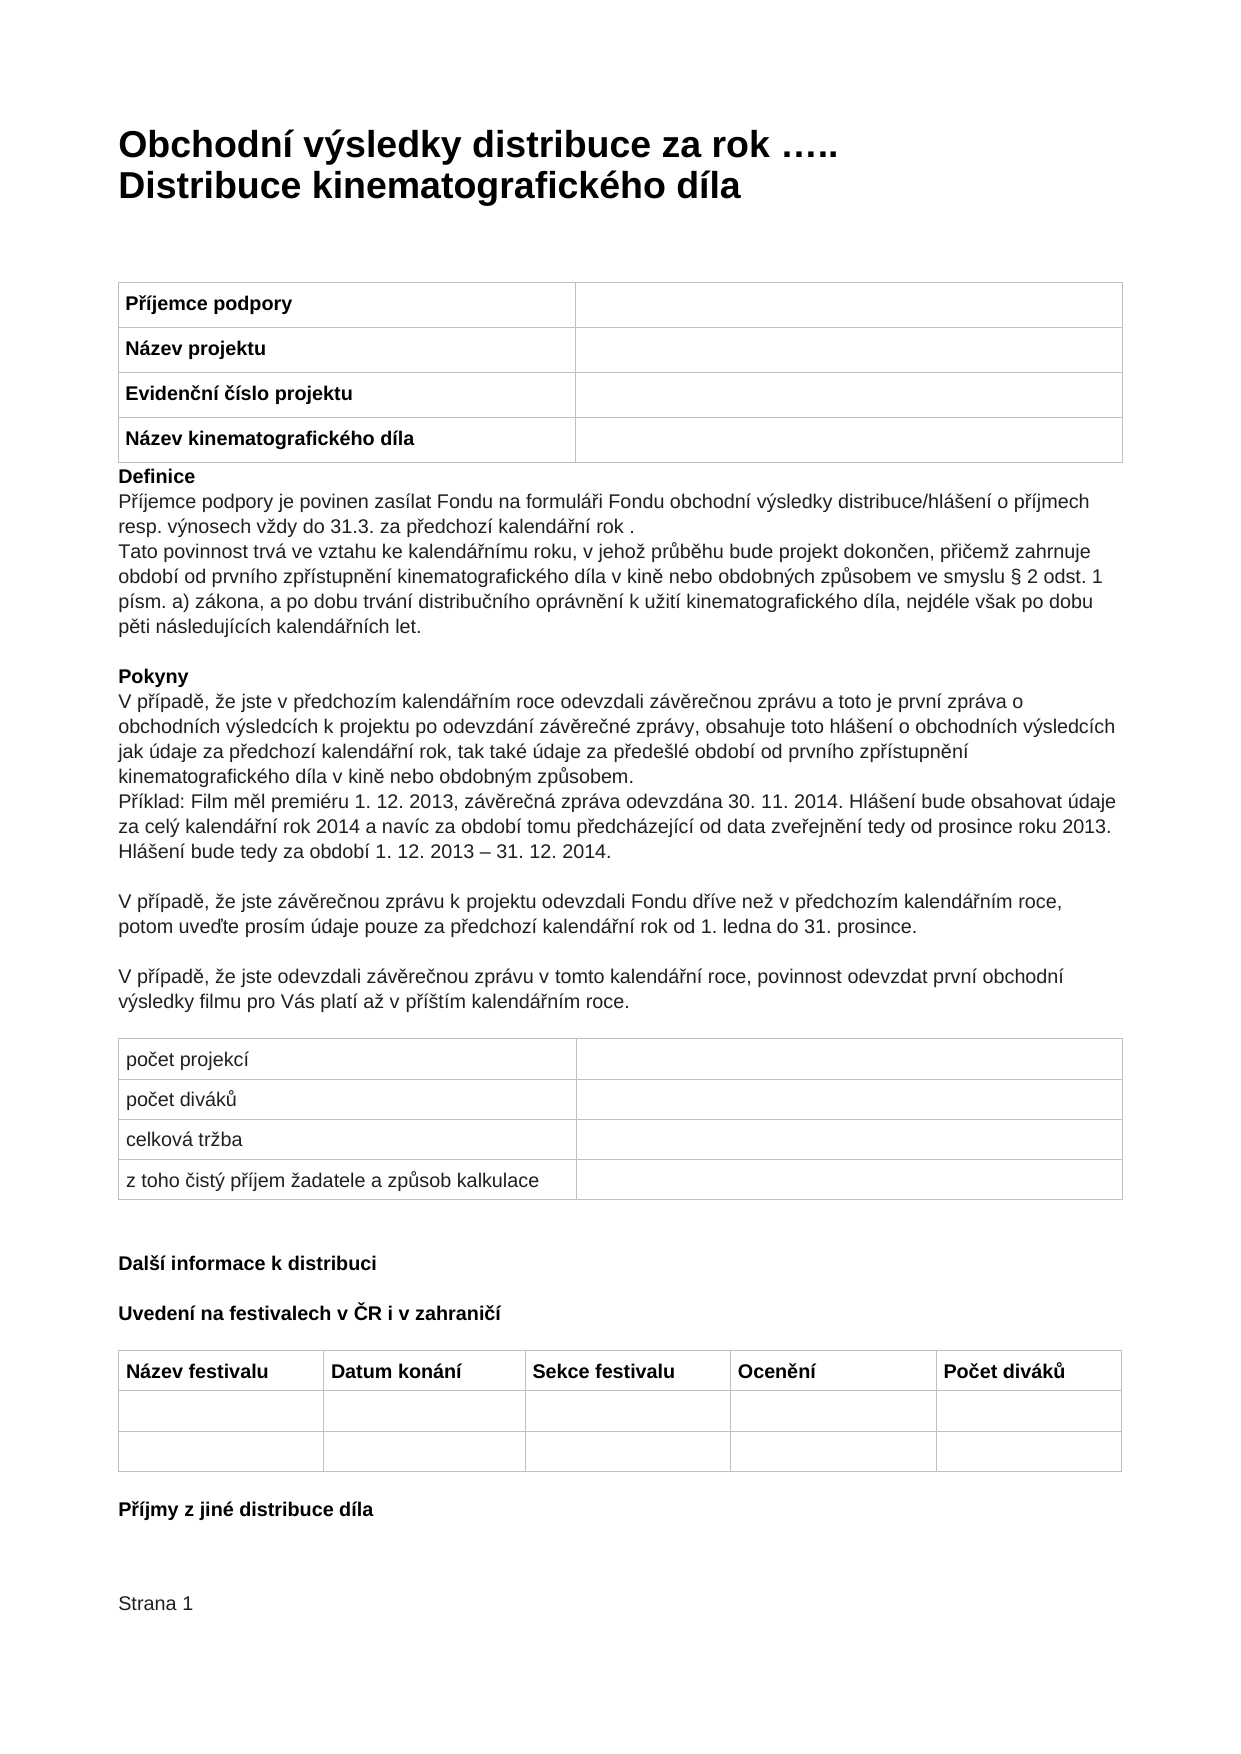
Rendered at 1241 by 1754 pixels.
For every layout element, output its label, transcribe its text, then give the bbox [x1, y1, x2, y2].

text V případě, že jste v předchozím kalendářním roce odevzdali závěrečnou zprávu a toto je první zpráva o obchodních výsledcích k projektu po odevzdání závěrečné zprávy, obsahuje toto hlášení o obchodních výsledcích jak údaje za předchozí kalendářní rok, tak také údaje za předešlé období od prvního zpřístupnění kinematografického díla v kině nebo obdobným způsobem. [118, 688, 1122, 788]
table_cell [526, 1432, 730, 1471]
table_header počet projekcí [119, 1039, 576, 1078]
subtitle Příjmy z jiné distribuce díla [118, 1497, 1122, 1522]
subtitle Obchodní výsledky distribuce za rok ….. [118, 124, 1122, 166]
table_cell Evidenční číslo projektu [119, 373, 575, 417]
table_cell [119, 1432, 323, 1471]
table_cell [937, 1432, 1121, 1471]
table_cell Název projektu [119, 328, 575, 372]
table_cell [731, 1432, 936, 1471]
table_cell z toho čistý příjem žadatele a způsob kalkulace [119, 1160, 576, 1199]
table_cell [119, 1391, 323, 1431]
table_cell celková tržba [119, 1120, 576, 1159]
table_cell [576, 373, 1122, 417]
table_header Sekce festivalu [526, 1351, 730, 1390]
table_cell [324, 1432, 525, 1471]
subtitle Pokyny [118, 663, 1122, 688]
table_cell [731, 1391, 936, 1431]
table_cell [937, 1391, 1121, 1431]
table_cell [576, 328, 1122, 372]
table_cell [577, 1120, 1122, 1159]
table_cell [324, 1391, 525, 1431]
table_header Datum konání [324, 1351, 525, 1390]
subtitle Další informace k distribuci [118, 1250, 1122, 1275]
table_header Příjemce podpory [119, 283, 575, 327]
subtitle Distribuce kinematografického díla [118, 166, 1122, 207]
text V případě, že jste závěrečnou zprávu k projektu odevzdali Fondu dříve než v předchozím kalendářním roce, potom uveďte prosím údaje pouze za předchozí kalendářní rok od 1. ledna do 31. prosince. [118, 888, 1122, 938]
table_cell [577, 1160, 1122, 1199]
subtitle Uvedení na festivalech v ČR i v zahraničí [118, 1300, 1122, 1325]
text Příjemce podpory je povinen zasílat Fondu na formuláři Fondu obchodní výsledky distribuce/hlášení o příjmech resp. výnosech vždy do 31.3. za předchozí kalendářní rok . [118, 488, 1122, 538]
table_header Ocenění [731, 1351, 936, 1390]
text Tato povinnost trvá ve vztahu ke kalendářnímu roku, v jehož průběhu bude projekt dokončen, přičemž zahrnuje období od prvního zpřístupnění kinematografického díla v kině nebo obdobných způsobem ve smyslu § 2 odst. 1 písm. a) zákona, a po dobu trvání distribučního oprávnění k užití kinematografického díla, nejdéle však po dobu pěti následujících kalendářních let. [118, 538, 1122, 638]
text V případě, že jste odevzdali závěrečnou zprávu v tomto kalendářní roce, povinnost odevzdat první obchodní výsledky filmu pro Vás platí až v příštím kalendářním roce. [118, 963, 1122, 1013]
table_cell počet diváků [119, 1080, 576, 1119]
table_header Počet diváků [937, 1351, 1121, 1390]
table_header [576, 283, 1122, 327]
table_cell Název kinematografického díla [119, 418, 575, 462]
table_cell [577, 1080, 1122, 1119]
subtitle Definice [118, 463, 1122, 488]
table_cell [576, 418, 1122, 462]
table_header [577, 1039, 1122, 1078]
table_cell [526, 1391, 730, 1431]
text Příklad: Film měl premiéru 1. 12. 2013, závěrečná zpráva odevzdána 30. 11. 2014. Hlášení bude obsahovat údaje za celý kalendářní rok 2014 a navíc za období tomu předcházející od data zveřejnění tedy od prosince roku 2013. Hlášení bude tedy za období 1. 12. 2013 – 31. 12. 2014. [118, 788, 1122, 863]
table_header Název festivalu [119, 1351, 323, 1390]
